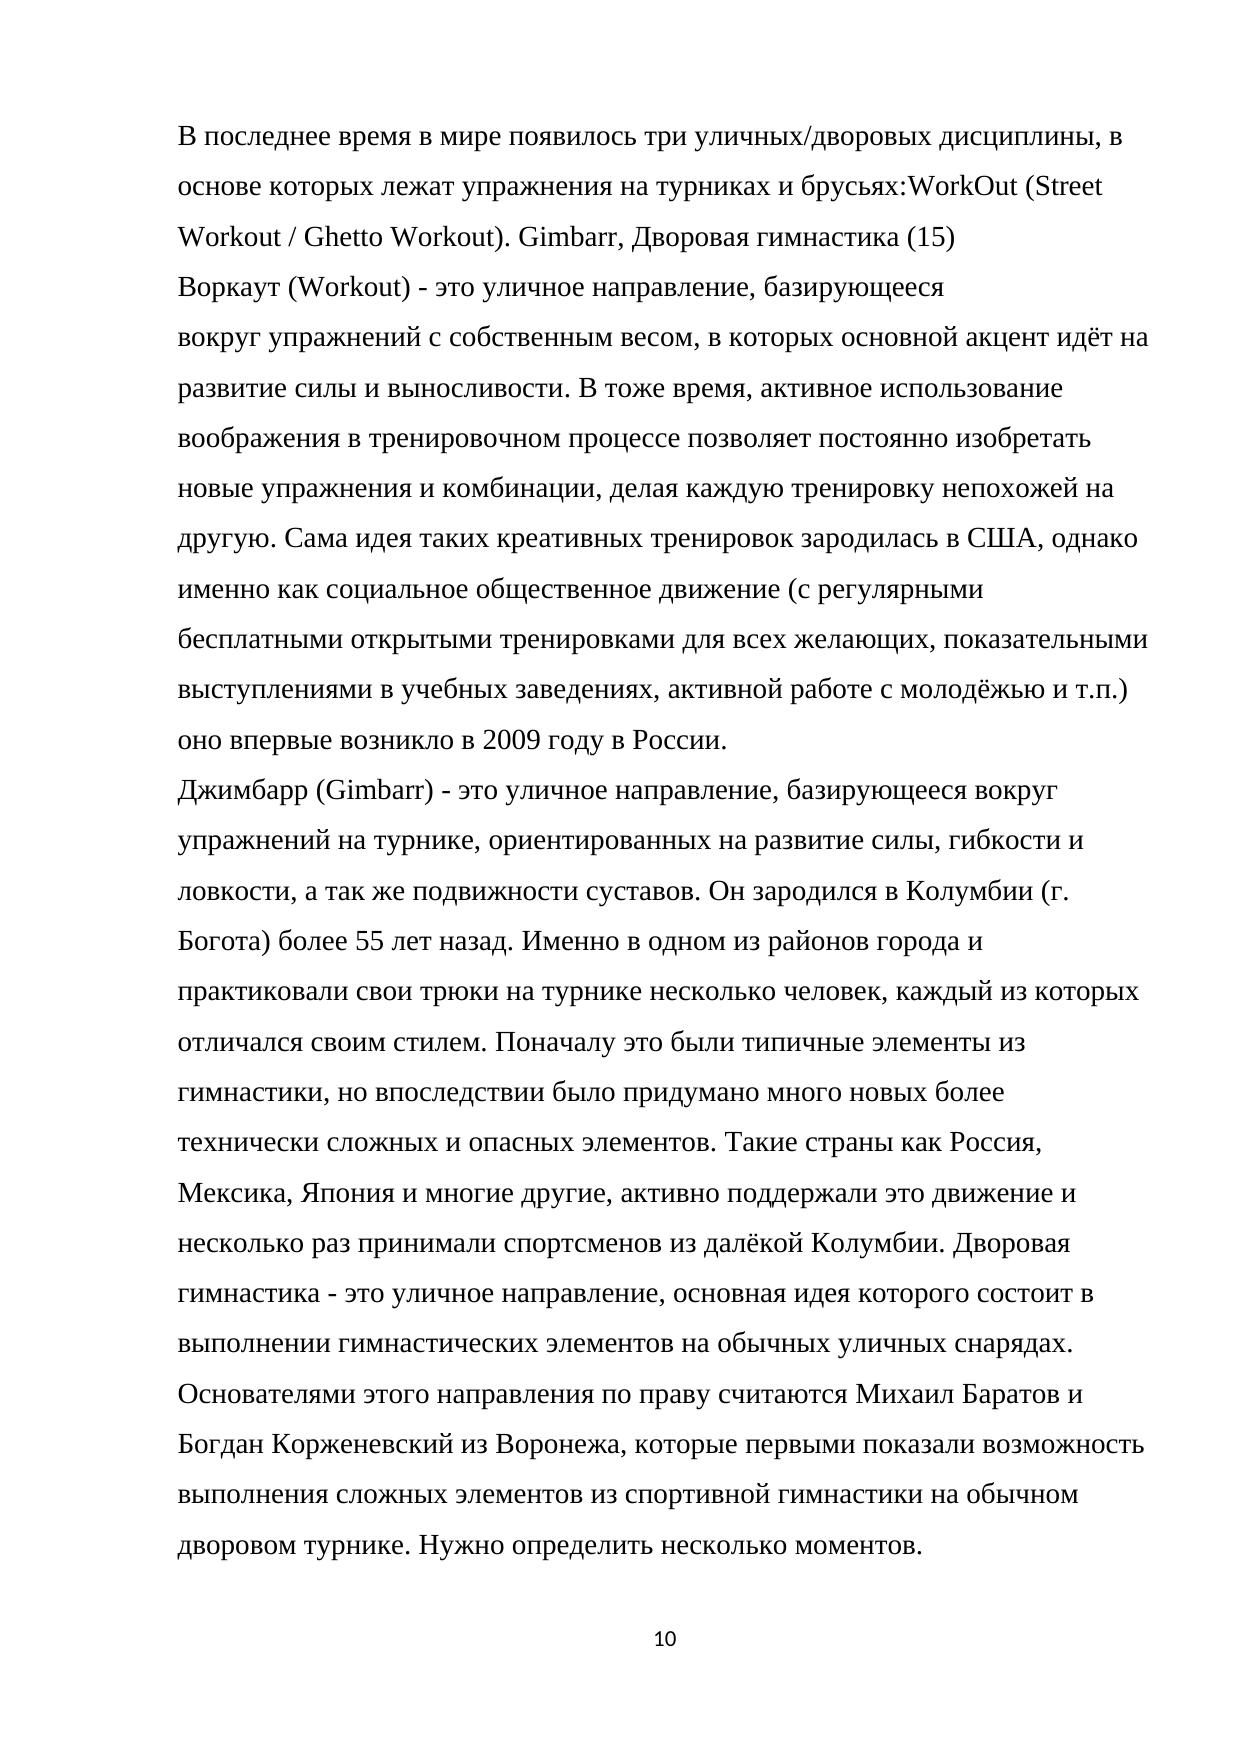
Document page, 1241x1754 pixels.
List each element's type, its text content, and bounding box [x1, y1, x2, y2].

text В последнее время в мире появилось три уличных/дворовых дисциплины, в основе которых лежат упражнения на турниках и брусьях:WorkOut (Street Workout / Ghetto Workout). Gimbarr, Дворовая гимнастика (15) [177, 118, 1152, 252]
text Воркаут (Workout) - это уличное направление, базирующееся вокруг упражнений с собственным весом, в которых основной акцент идёт на развитие силы и выносливости. В тоже время, активное использование воображения в тренировочном процессе позволяет постоянно изобретать новые упражнения и комбинации, делая каждую тренировку непохожей на другую. Сама идея таких креативных тренировок зародилась в США, однако именно как социальное общественное движение (с регулярными бесплатными открытыми тренировками для всех желающих, показательными выступлениями в учебных заведениях, активной работе с молодёжью и т.п.) оно впервые возникло в 2009 году в России. [177, 269, 1152, 755]
text Джимбарр (Gimbarr) - это уличное направление, базирующееся вокруг упражнений на турнике, ориентированных на развитие силы, гибкости и ловкости, а так же подвижности суставов. Он зародился в Колумбии (г. Богота) более 55 лет назад. Именно в одном из районов города и практиковали свои трюки на турнике несколько человек, каждый из которых отличался своим стилем. Поначалу это были типичные элементы из гимнастики, но впоследствии было придумано много новых более технически сложных и опасных элементов. Такие страны как Россия, Мексика, Япония и многие другие, активно поддержали это движение и несколько раз принимали спортсменов из далёкой Колумбии. Дворовая гимнастика - это уличное направление, основная идея которого состоит в выполнении гимнастических элементов на обычных уличных снарядах. Основателями этого направления по праву считаются Михаил Баратов и Богдан Корженевский из Воронежа, которые первыми показали возможность выполнения сложных элементов из спортивной гимнастики на обычном дворовом турнике. Нужно определить несколько моментов. [177, 772, 1152, 1560]
